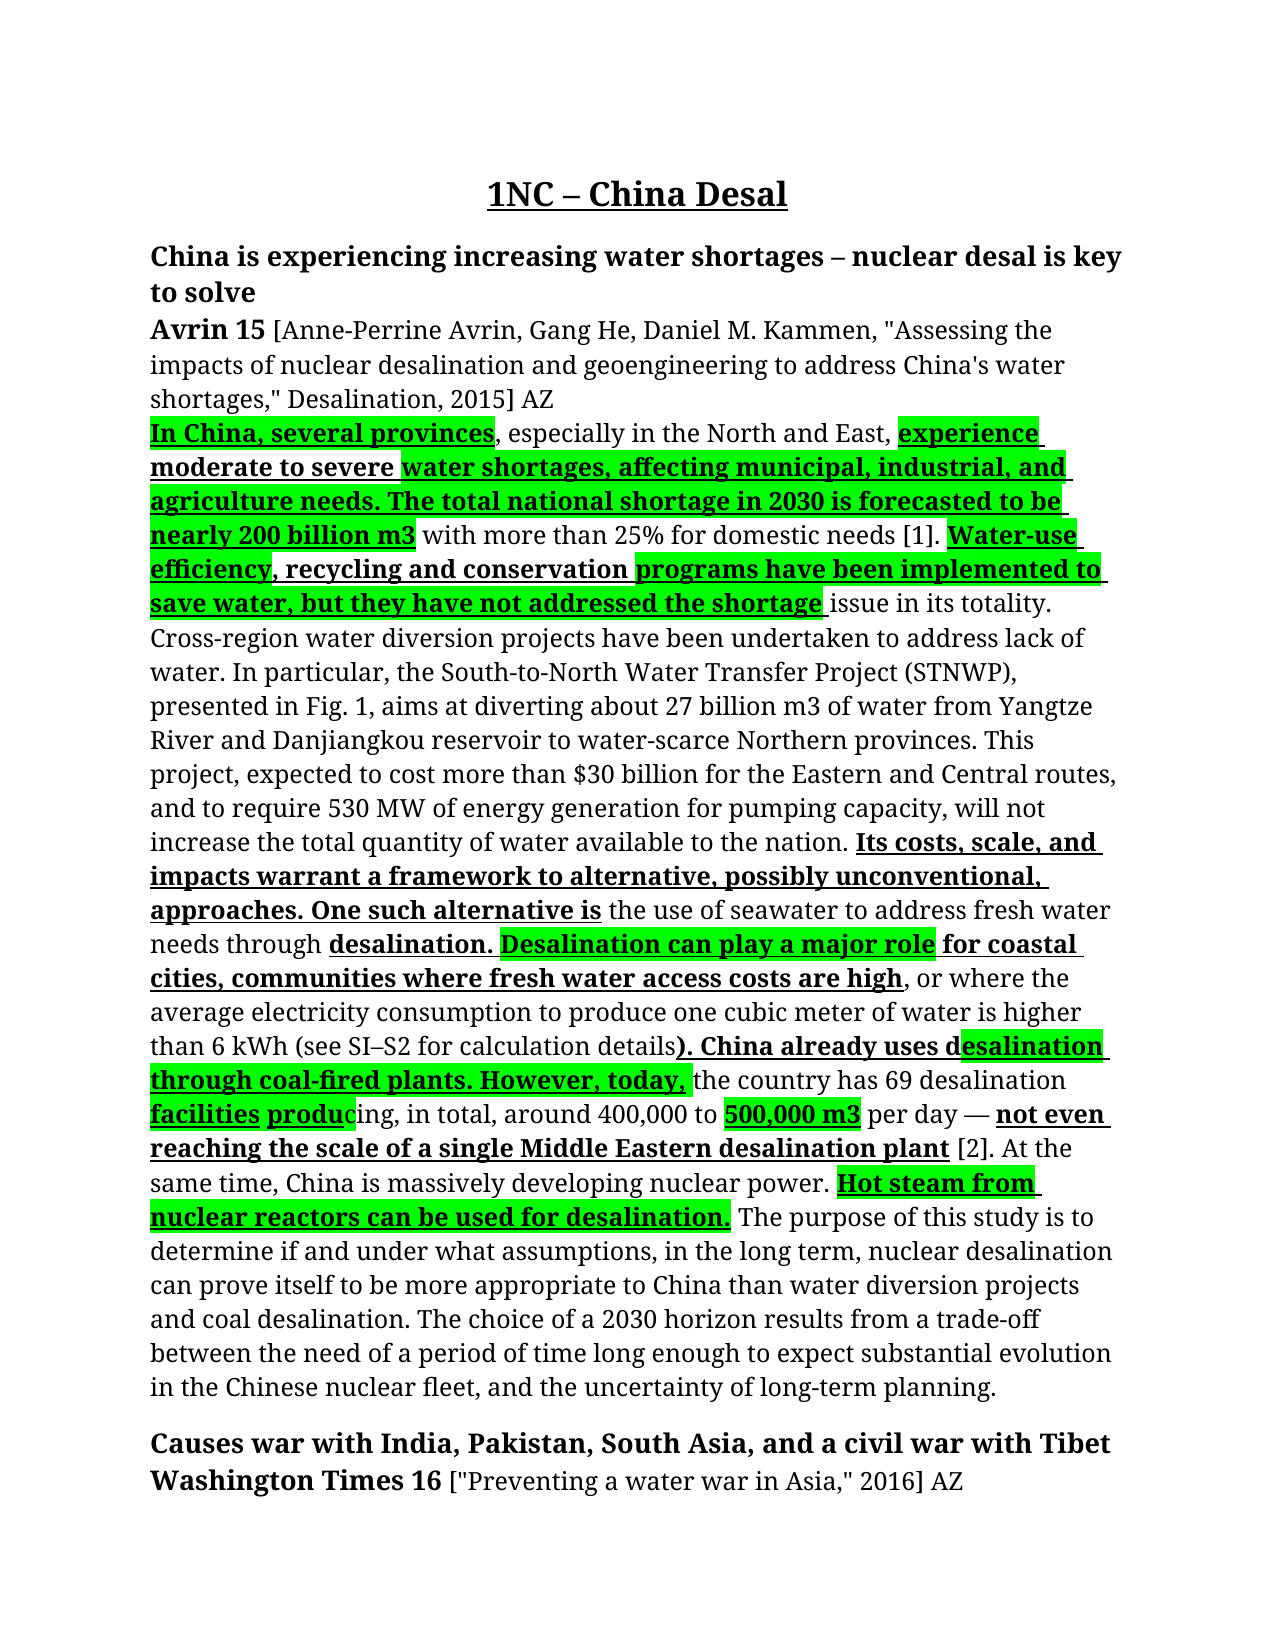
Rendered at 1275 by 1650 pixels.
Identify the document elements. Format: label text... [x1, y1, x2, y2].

text In China, several provinces, especially in the North and East, experience moderate to severe water shortages, affecting municipal, industrial, and agriculture needs. The total national shortage in 2030 is forecasted to be nearly 200 billion m3 with more than 25% for domestic needs [1]. Water-use efficiency, recycling and conservation programs have been implemented to save water, but they have not addressed the shortage issue in its totality. Cross-region water diversion projects have been undertaken to address lack of water. In particular, the South-to-North Water Transfer Project (STNWP), presented in Fig. 1, aims at diverting about 27 billion m3 of water from Yangtze River and Danjiangkou reservoir to water-scarce Northern provinces. This project, expected to cost more than $30 billion for the Eastern and Central routes, and to require 530 MW of energy generation for pumping capacity, will not increase the total quantity of water available to the nation. Its costs, scale, and impacts warrant a framework to alternative, possibly unconventional, approaches. One such alternative is the use of seawater to address fresh water needs through desalination. Desalination can play a major role for coastal cities, communities where fresh water access costs are high, or where the average electricity consumption to produce one cubic meter of water is higher than 6 kWh (see SI–S2 for calculation details). China already uses desalination through coal-fired plants. However, today, the country has 69 desalination facilities producing, in total, around 400,000 to 500,000 m3 per day — not even reaching the scale of a single Middle Eastern desalination plant [2]. At the same time, China is massively developing nuclear power. Hot steam from nuclear reactors can be used for desalination. The purpose of this study is to determine if and under what assumptions, in the long term, nuclear desalination can prove itself to be more appropriate to China than water diversion projects and coal desalination. The choice of a 2030 horizon results from a trade-off between the need of a period of time long enough to expect substantial evolution in the Chinese nuclear fleet, and the uncertainty of long-term planning. [150, 416, 1125, 1404]
subtitle China is experiencing increasing water shortages – nuclear desal is key to solve [150, 237, 1125, 311]
text Washington Times 16 ["Preventing a water war in Asia," 2016] AZ [150, 1461, 1125, 1498]
subtitle Causes war with India, Pakistan, South Asia, and a civil war with Tibet [150, 1424, 1125, 1461]
text Avrin 15 [Anne-Perrine Avrin, Gang He, Daniel M. Kammen, "Assessing the impacts of nuclear desalination and geoengineering to address China's water shortages," Desalination, 2015] AZ [150, 311, 1125, 416]
subtitle 1NC – China Desal [150, 171, 1125, 216]
